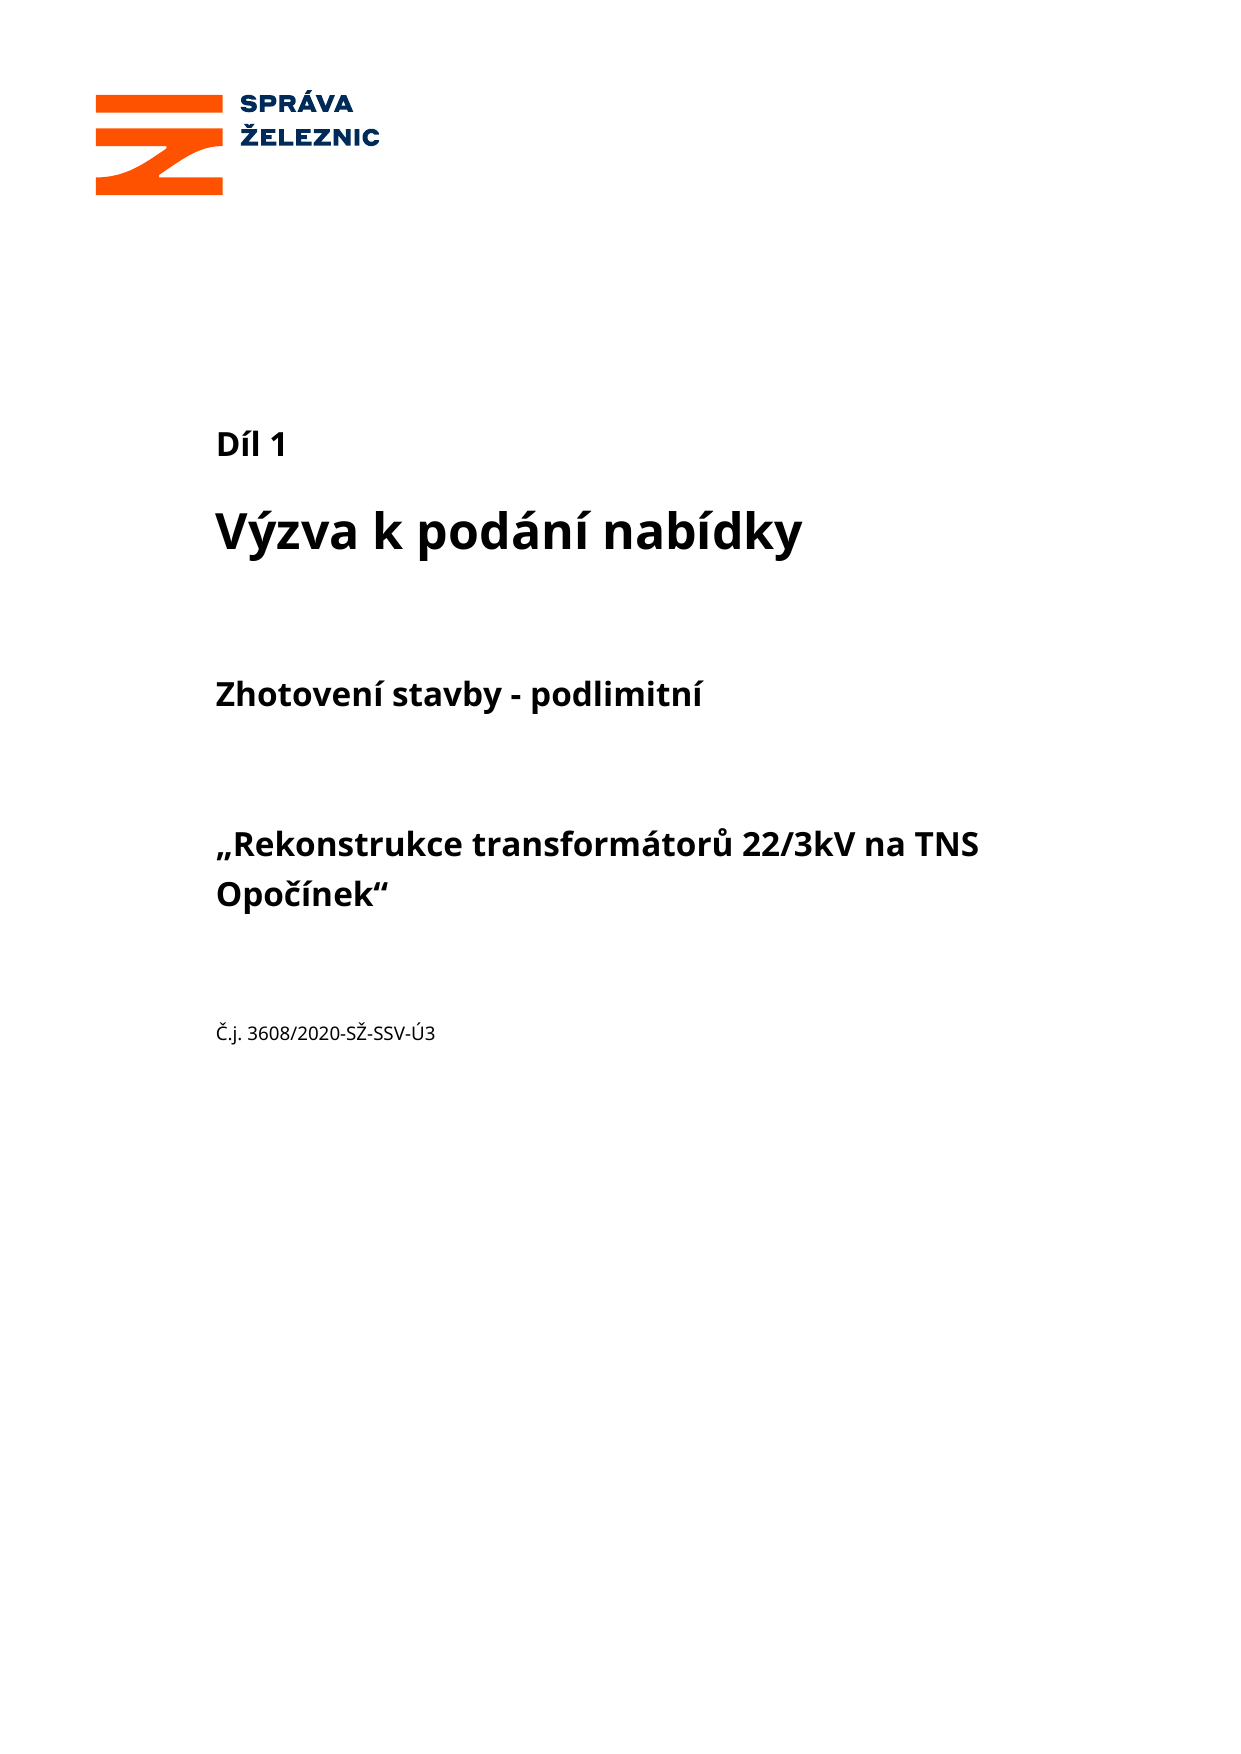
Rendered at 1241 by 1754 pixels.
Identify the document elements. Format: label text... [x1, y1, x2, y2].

text Díl 1 [216, 421, 1122, 466]
text „Rekonstrukce transformátorů 22/3kV na TNS Opočínek“ [216, 820, 1122, 916]
text Výzva k podání nabídky [216, 496, 1122, 564]
list Č.j. 3608/2020-SŽ-SSV-Ú3 [216, 1020, 1122, 1046]
text Zhotovení stavby - podlimitní [216, 671, 1122, 716]
